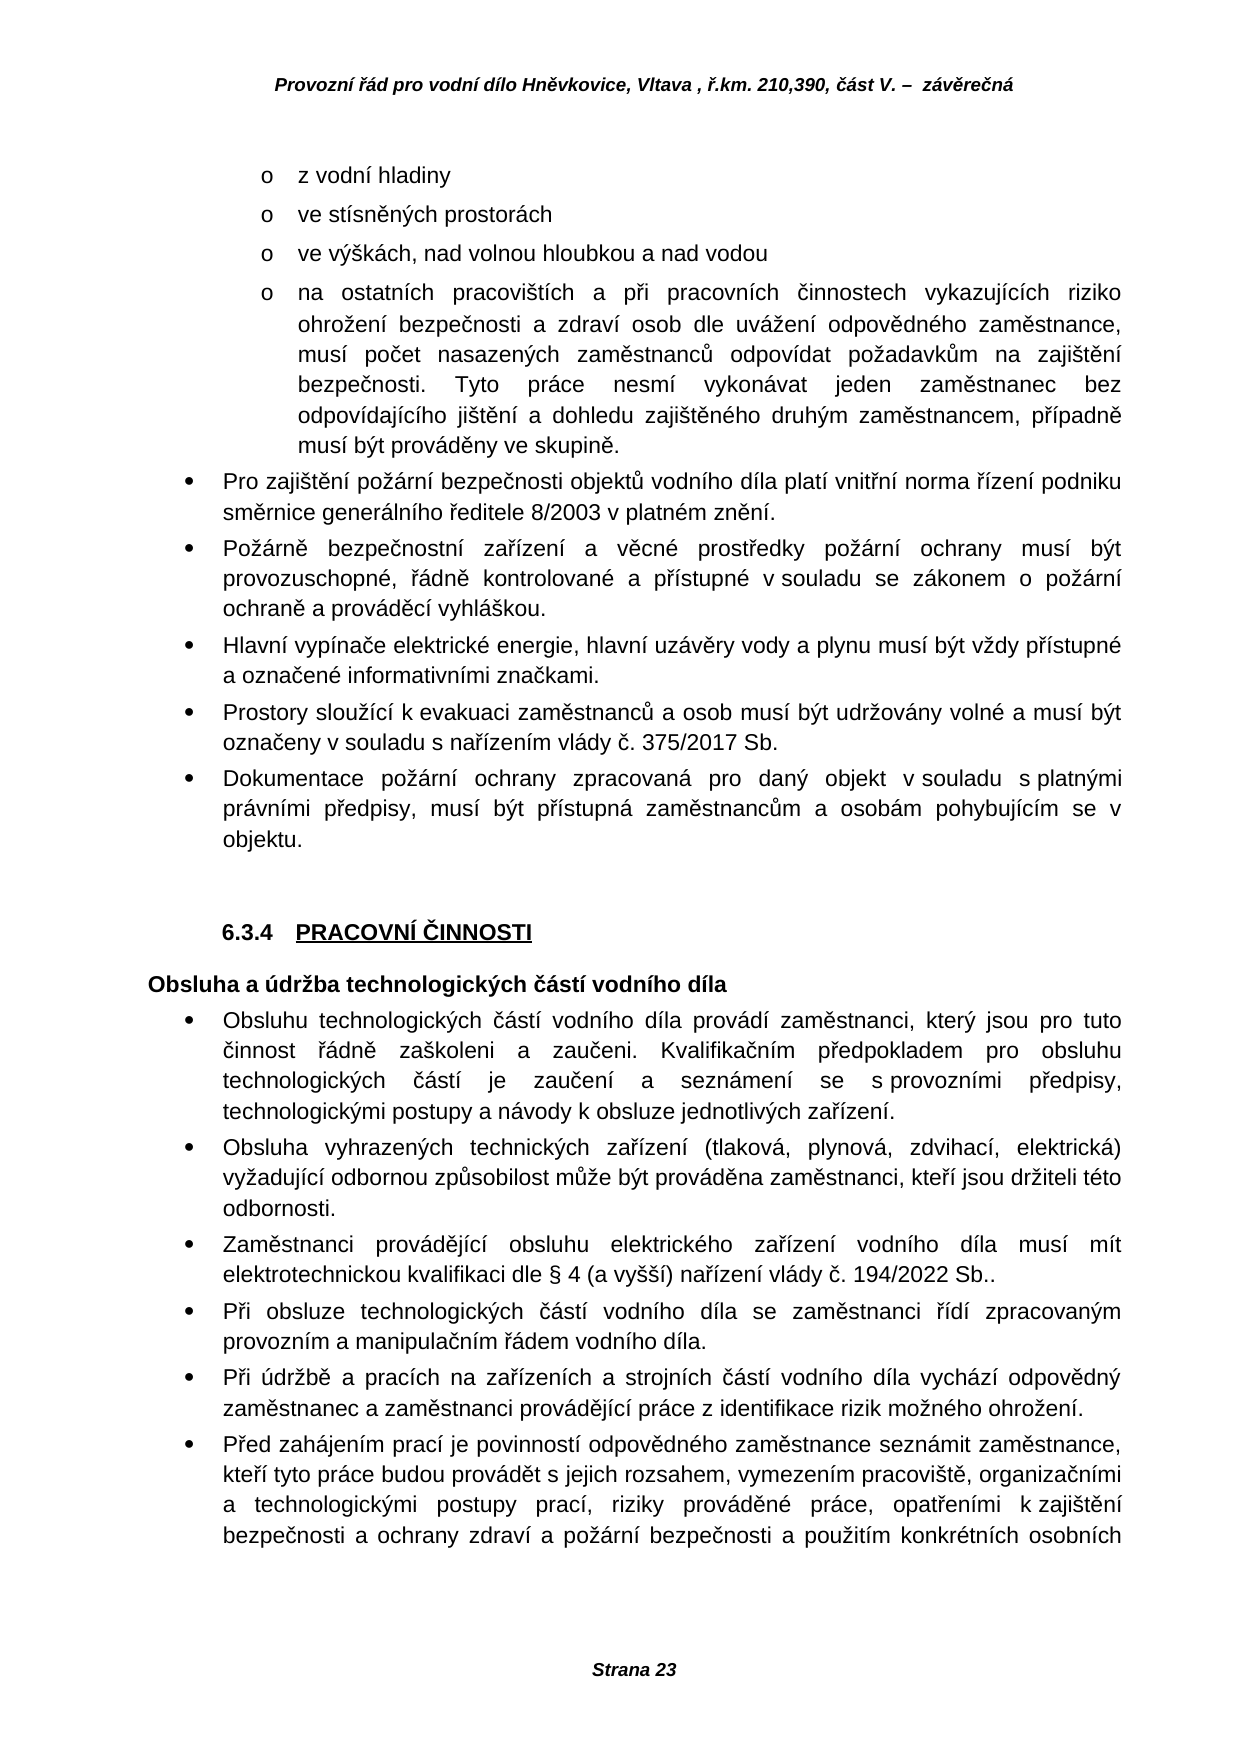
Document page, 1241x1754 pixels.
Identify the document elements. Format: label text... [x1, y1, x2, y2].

list ve výškách, nad volnou hloubkou a nad vodou [260, 240, 1122, 268]
list na ostatních pracovištích a při pracovních činnostech vykazujících riziko ohrožení bezpečnosti a zdraví osob dle uvážení odpovědného zaměstnance, musí počet nasazených zaměstnanců odpovídat požadavkům na zajištění bezpečnosti. Tyto práce nesmí vykonávat jeden zaměstnanec bez odpovídajícího jištění a dohledu zajištěného druhým zaměstnancem, případně musí být prováděny ve skupině. [260, 279, 1122, 458]
list ve stísněných prostorách [260, 201, 1122, 229]
list Obsluha vyhrazených technických zařízení (tlaková, plynová, zdvihací, elektrická) vyžadující odbornou způsobilost může být prováděna zaměstnanci, kteří jsou držiteli této odbornosti. [185, 1134, 1122, 1221]
list Při obsluze technologických částí vodního díla se zaměstnanci řídí zpracovaným provozním a manipulačním řádem vodního díla. [185, 1298, 1122, 1354]
text Obsluha a údržba technologických částí vodního díla [148, 971, 1122, 997]
subtitle 6.3.4 pracovní činnosti [148, 918, 1122, 945]
list Obsluhu technologických částí vodního díla provádí zaměstnanci, který jsou pro tuto činnost řádně zaškoleni a zaučeni. Kvalifikačním předpokladem pro obsluhu technologických částí je zaučení a seznámení se s provozními předpisy, technologickými postupy a návody k obsluze jednotlivých zařízení. [185, 1007, 1122, 1124]
list Zaměstnanci provádějící obsluhu elektrického zařízení vodního díla musí mít elektrotechnickou kvalifikaci dle § 4 (a vyšší) nařízení vlády č. 194/2022 Sb.. [185, 1231, 1122, 1287]
list Prostory sloužící k evakuaci zaměstnanců a osob musí být udržovány volné a musí být označeny v souladu s nařízením vlády č. 375/2017 Sb. [185, 698, 1122, 755]
list Pro zajištění požární bezpečnosti objektů vodního díla platí vnitřní norma řízení podniku směrnice generálního ředitele 8/2003 v platném znění. [185, 468, 1122, 525]
list z vodní hladiny [260, 162, 1122, 191]
list Při údržbě a pracích na zařízeních a strojních částí vodního díla vychází odpovědný zaměstnanec a zaměstnanci provádějící práce z identifikace rizik možného ohrožení. [185, 1364, 1122, 1421]
list Dokumentace požární ochrany zpracovaná pro daný objekt v souladu s platnými právními předpisy, musí být přístupná zaměstnancům a osobám pohybujícím se v objektu. [185, 765, 1122, 852]
list Požárně bezpečnostní zařízení a věcné prostředky požární ochrany musí být provozuschopné, řádně kontrolované a přístupné v souladu se zákonem o požární ochraně a prováděcí vyhláškou. [185, 535, 1122, 622]
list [185, 1431, 1122, 1548]
list Hlavní vypínače elektrické energie, hlavní uzávěry vody a plynu musí být vždy přístupné a označené informativními značkami. [185, 632, 1122, 688]
